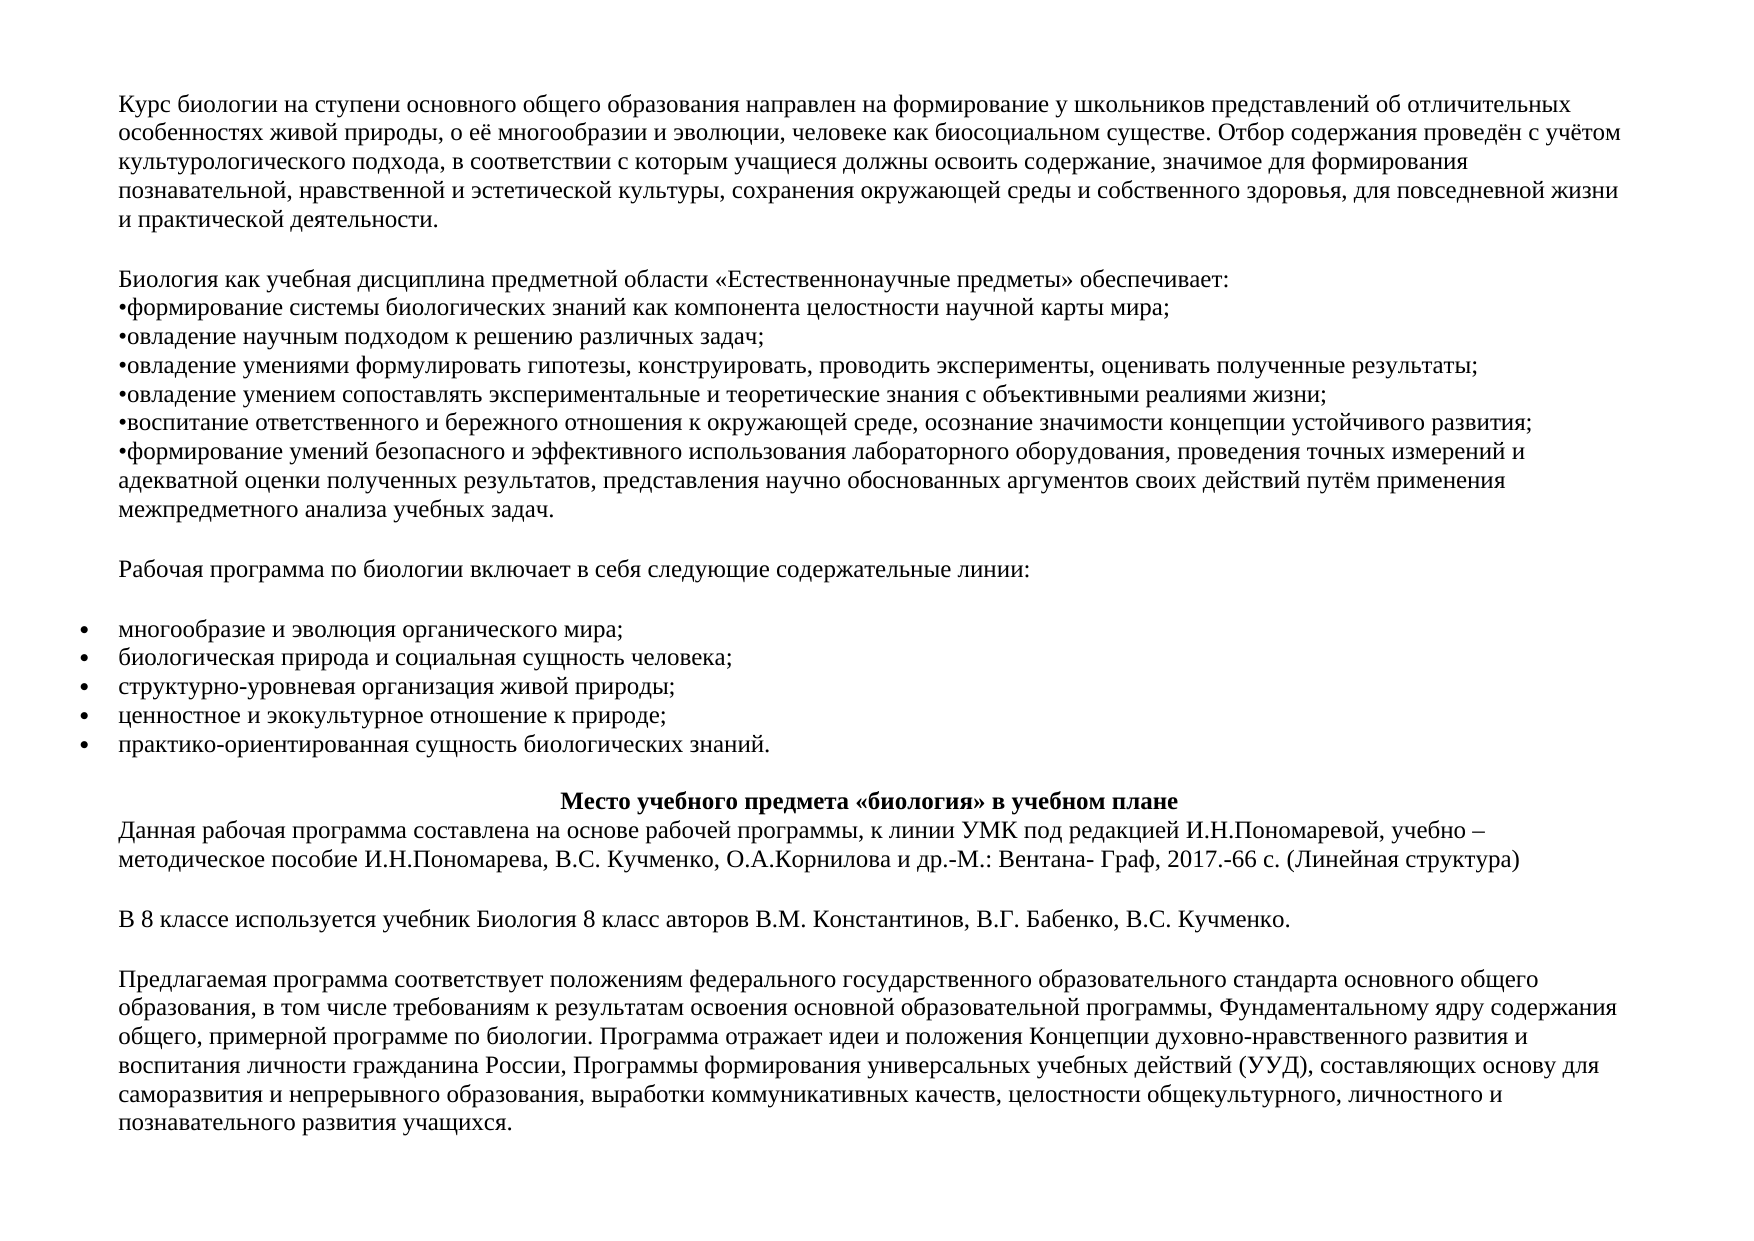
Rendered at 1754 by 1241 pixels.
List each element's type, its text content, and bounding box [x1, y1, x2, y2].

list многообразие и эволюция органического мира; [81, 614, 1636, 642]
text •овладение научным подходом к решению различных задач; [118, 321, 1636, 350]
text •овладение умением сопоставлять экспериментальные и теоретические знания с объективными реалиями жизни; [118, 379, 1636, 407]
list биологическая природа и социальная сущность человека; [81, 642, 1636, 671]
text •воспитание ответственного и бережного отношения к окружающей среде, осознание значимости концепции устойчивого развития; [118, 407, 1636, 436]
text Курс биологии на ступени основного общего образования направлен на формирование у школьников представлений об отличительных особенностях живой природы, о её многообразии и эволюции, человеке как биосоциальном существе. Отбор содержания проведён с учётом культурологического подхода, в соответствии с которым учащиеся должны освоить содержание, значимое для формирования познавательной, нравственной и эстетической культуры, сохранения окружающей среды и собственного здоровья, для повседневной жизни и практической деятельности. [118, 89, 1636, 232]
text •формирование умений безопасного и эффективного использования лабораторного оборудования, проведения точных измерений и адекватной оценки полученных результатов, представления научно обоснованных аргументов своих действий путём применения межпредметного анализа учебных задач. [118, 436, 1636, 522]
text •овладение умениями формулировать гипотезы, конструировать, проводить эксперименты, оценивать полученные результаты; [118, 350, 1636, 379]
text Биология как учебная дисциплина предметной области «Естественнонаучные предметы» обеспечивает: [118, 264, 1636, 292]
text Место учебного предмета «биология» в учебном плане [102, 786, 1636, 815]
text •формирование системы биологических знаний как компонента целостности научной карты мира; [118, 292, 1636, 321]
text Рабочая программа по биологии включает в себя следующие содержательные линии: [118, 554, 1636, 582]
list ценностное и экокультурное отношение к природе; [81, 700, 1636, 729]
list структурно-уровневая организация живой природы; [81, 671, 1636, 700]
text Данная рабочая программа составлена на основе рабочей программы, к линии УМК под редакцией И.Н.Пономаревой, учебно – методическое пособие И.Н.Пономарева, В.С. Кучменко, О.А.Корнилова и др.-М.: Вентана- Граф, 2017.-66 с. (Линейная структура) [118, 815, 1636, 872]
list практико-ориентированная сущность биологических знаний. [81, 729, 1636, 757]
text Предлагаемая программа соответствует положениям федерального государственного образовательного стандарта основного общего образования, в том числе требованиям к результатам освоения основной образовательной программы, Фундаментальному ядру содержания общего, примерной программе по биологии. Программа отражает идеи и положения Концепции духовно-нравственного развития и воспитания личности гражданина России, Программы формирования универсальных учебных действий (УУД), составляющих основу для саморазвития и непрерывного образования, выработки коммуникативных качеств, целостности общекультурного, личностного и познавательного развития учащихся. [118, 964, 1636, 1136]
text В 8 классе используется учебник Биология 8 класс авторов В.М. Константинов, В.Г. Бабенко, В.С. Кучменко. [118, 904, 1636, 932]
